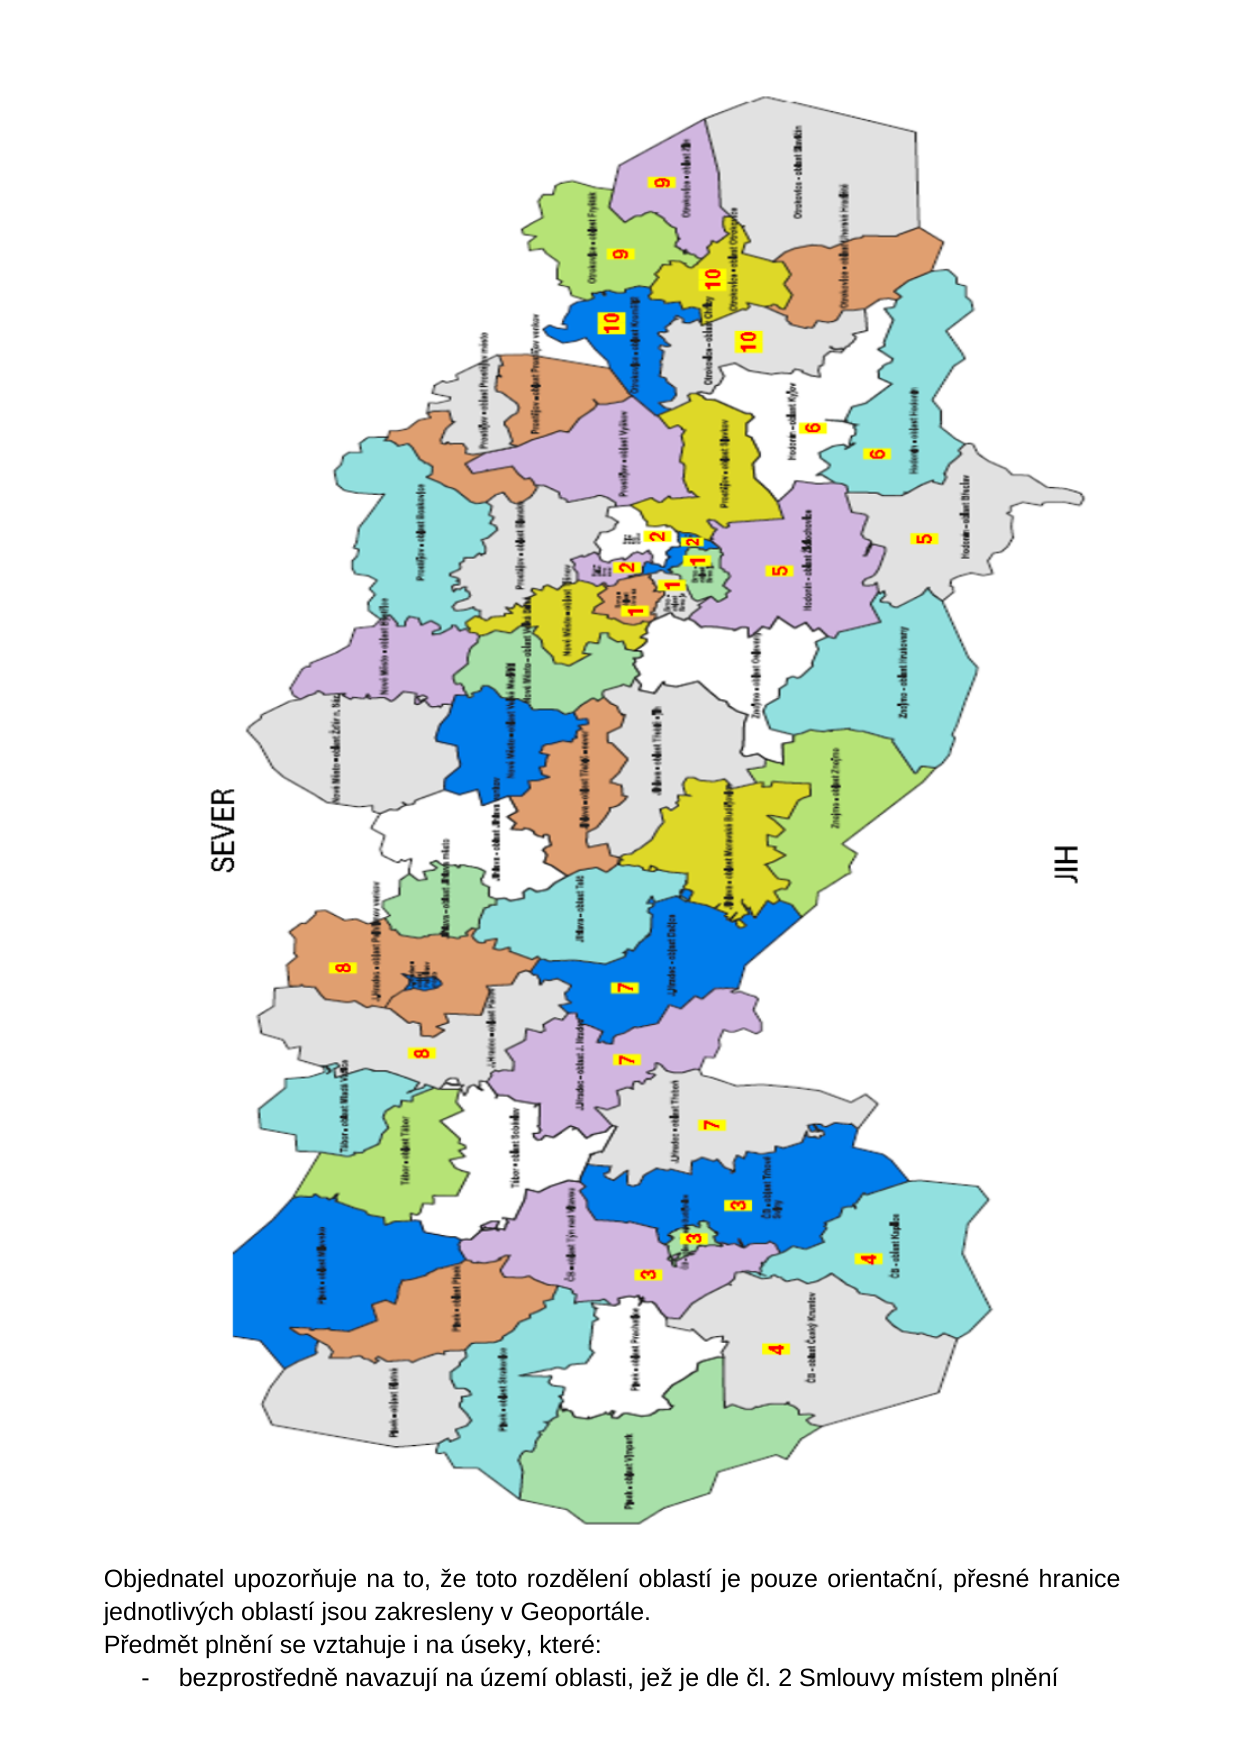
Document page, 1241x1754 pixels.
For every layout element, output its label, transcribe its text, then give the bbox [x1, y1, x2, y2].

picture [209, 95, 1087, 1526]
list bezprostředně navazují na území oblasti, jež je dle čl. 2 Smlouvy místem plnění [141, 1663, 1122, 1692]
text Objednatel upozorňuje na to, že toto rozdělení oblastí je pouze orientační, přesné hranice jednotlivých oblastí jsou zakresleny v Geoportále. [103, 1564, 1122, 1626]
text Předmět plnění se vztahuje i na úseky, které: [103, 1630, 1122, 1659]
